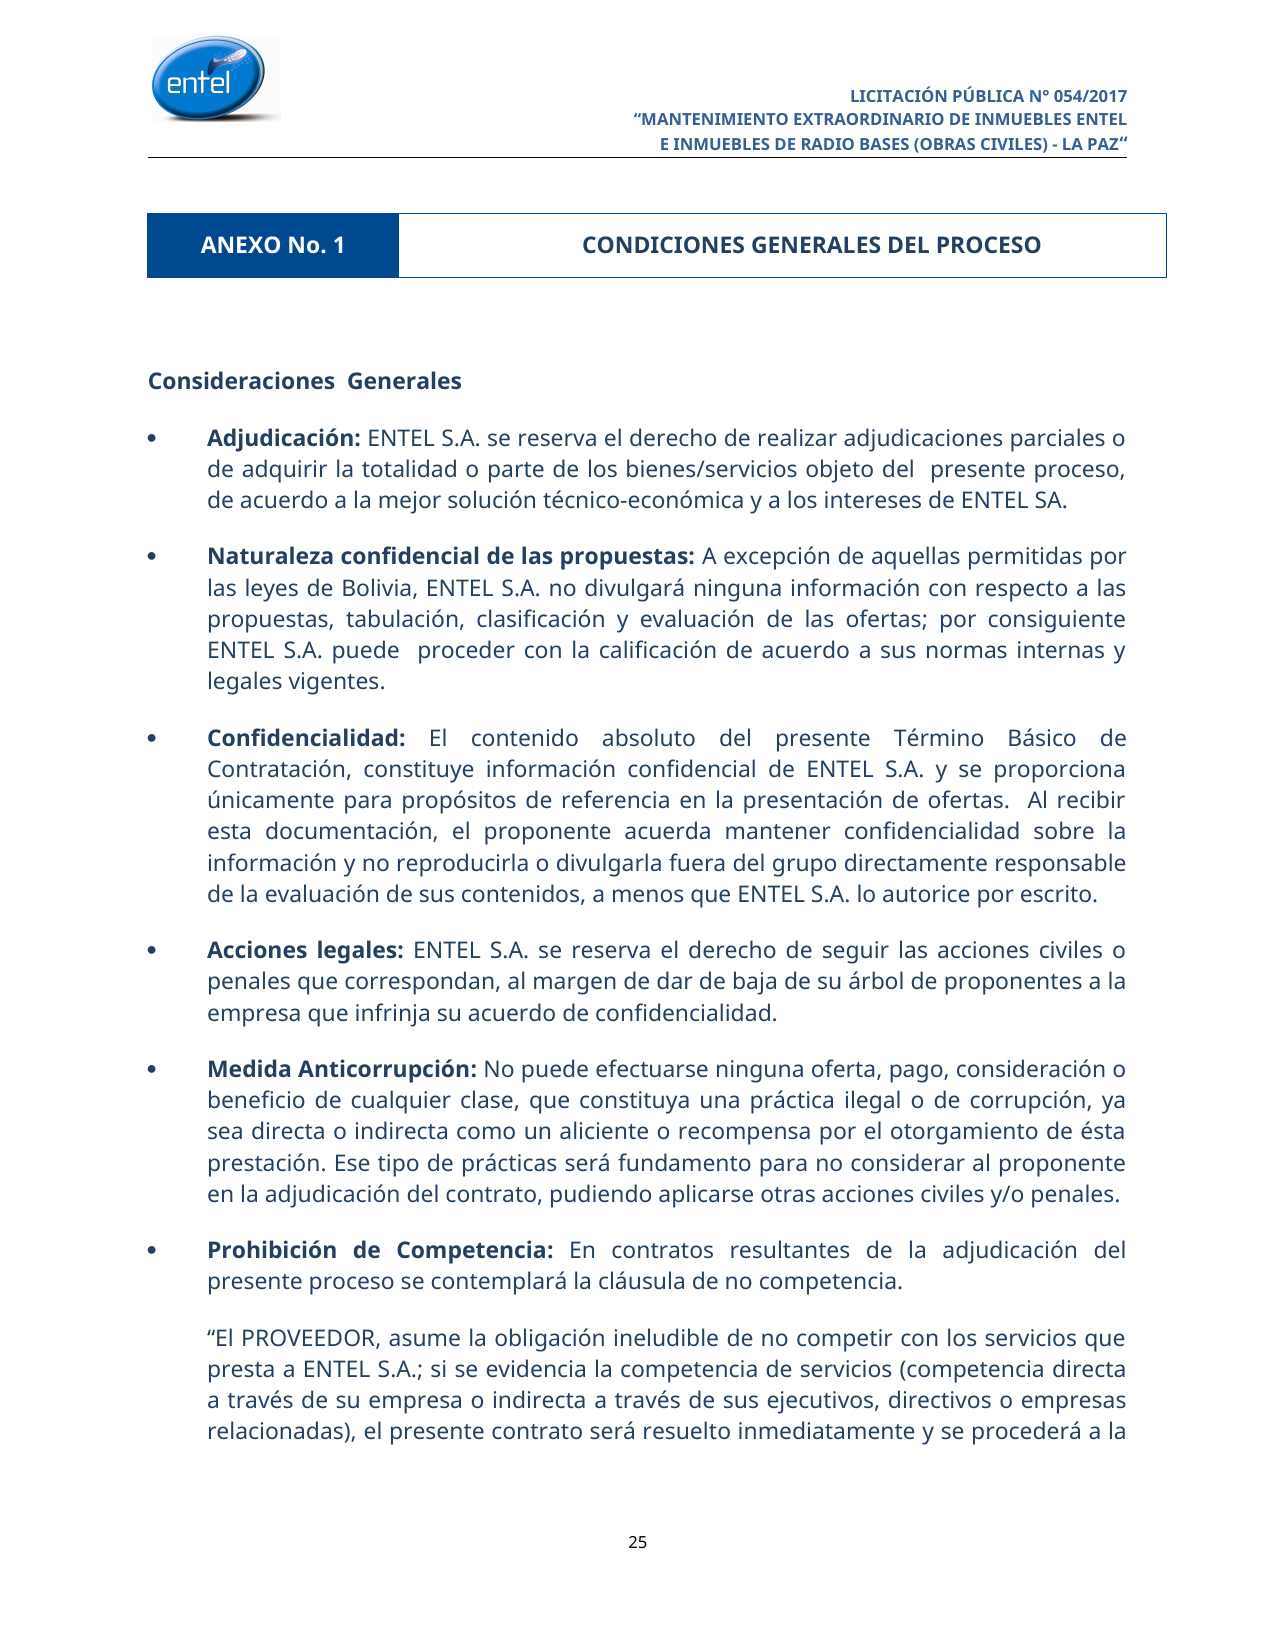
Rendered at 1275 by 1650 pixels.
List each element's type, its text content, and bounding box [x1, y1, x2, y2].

list Confidencialidad: El contenido absoluto del presente Término Básico de Contratación, constituye información confidencial de ENTEL S.A. y se proporciona únicamente para propósitos de referencia en la presentación de ofertas. Al recibir esta documentación, el proponente acuerda mantener confidencialidad sobre la información y no reproducirla o divulgarla fuera del grupo directamente responsable de la evaluación de sus contenidos, a menos que ENTEL S.A. lo autorice por escrito. [148, 722, 1127, 909]
table_header ANEXO No. 1 [148, 214, 398, 277]
list Naturaleza confidencial de las propuestas: A excepción de aquellas permitidas por las leyes de Bolivia, ENTEL S.A. no divulgará ninguna información con respecto a las propuestas, tabulación, clasificación y evaluación de las ofertas; por consiguiente ENTEL S.A. puede proceder con la calificación de acuerdo a sus normas internas y legales vigentes. [148, 540, 1127, 697]
list Medida Anticorrupción: No puede efectuarse ninguna oferta, pago, consideración o beneficio de cualquier clase, que constituya una práctica ilegal o de corrupción, ya sea directa o indirecta como un aliciente o recompensa por el otorgamiento de ésta prestación. Ese tipo de prácticas será fundamento para no considerar al proponente en la adjudicación del contrato, pudiendo aplicarse otras acciones civiles y/o penales. [148, 1053, 1127, 1209]
table_header CONDICIONES GENERALES DEL PROCESO [399, 214, 1166, 277]
picture [151, 34, 282, 122]
list Prohibición de Competencia: En contratos resultantes de la adjudicación del presente proceso se contemplará la cláusula de no competencia. [148, 1234, 1127, 1297]
list Acciones legales: ENTEL S.A. se reserva el derecho de seguir las acciones civiles o penales que correspondan, al margen de dar de baja de su árbol de proponentes a la empresa que infrinja su acuerdo de confidencialidad. [148, 934, 1127, 1028]
text Consideraciones Generales [148, 365, 1127, 397]
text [207, 1322, 1127, 1447]
list Adjudicación: ENTEL S.A. se reserva el derecho de realizar adjudicaciones parciales o de adquirir la totalidad o parte de los bienes/servicios objeto del presente proceso, de acuerdo a la mejor solución técnico-económica y a los intereses de ENTEL SA. [148, 422, 1127, 515]
